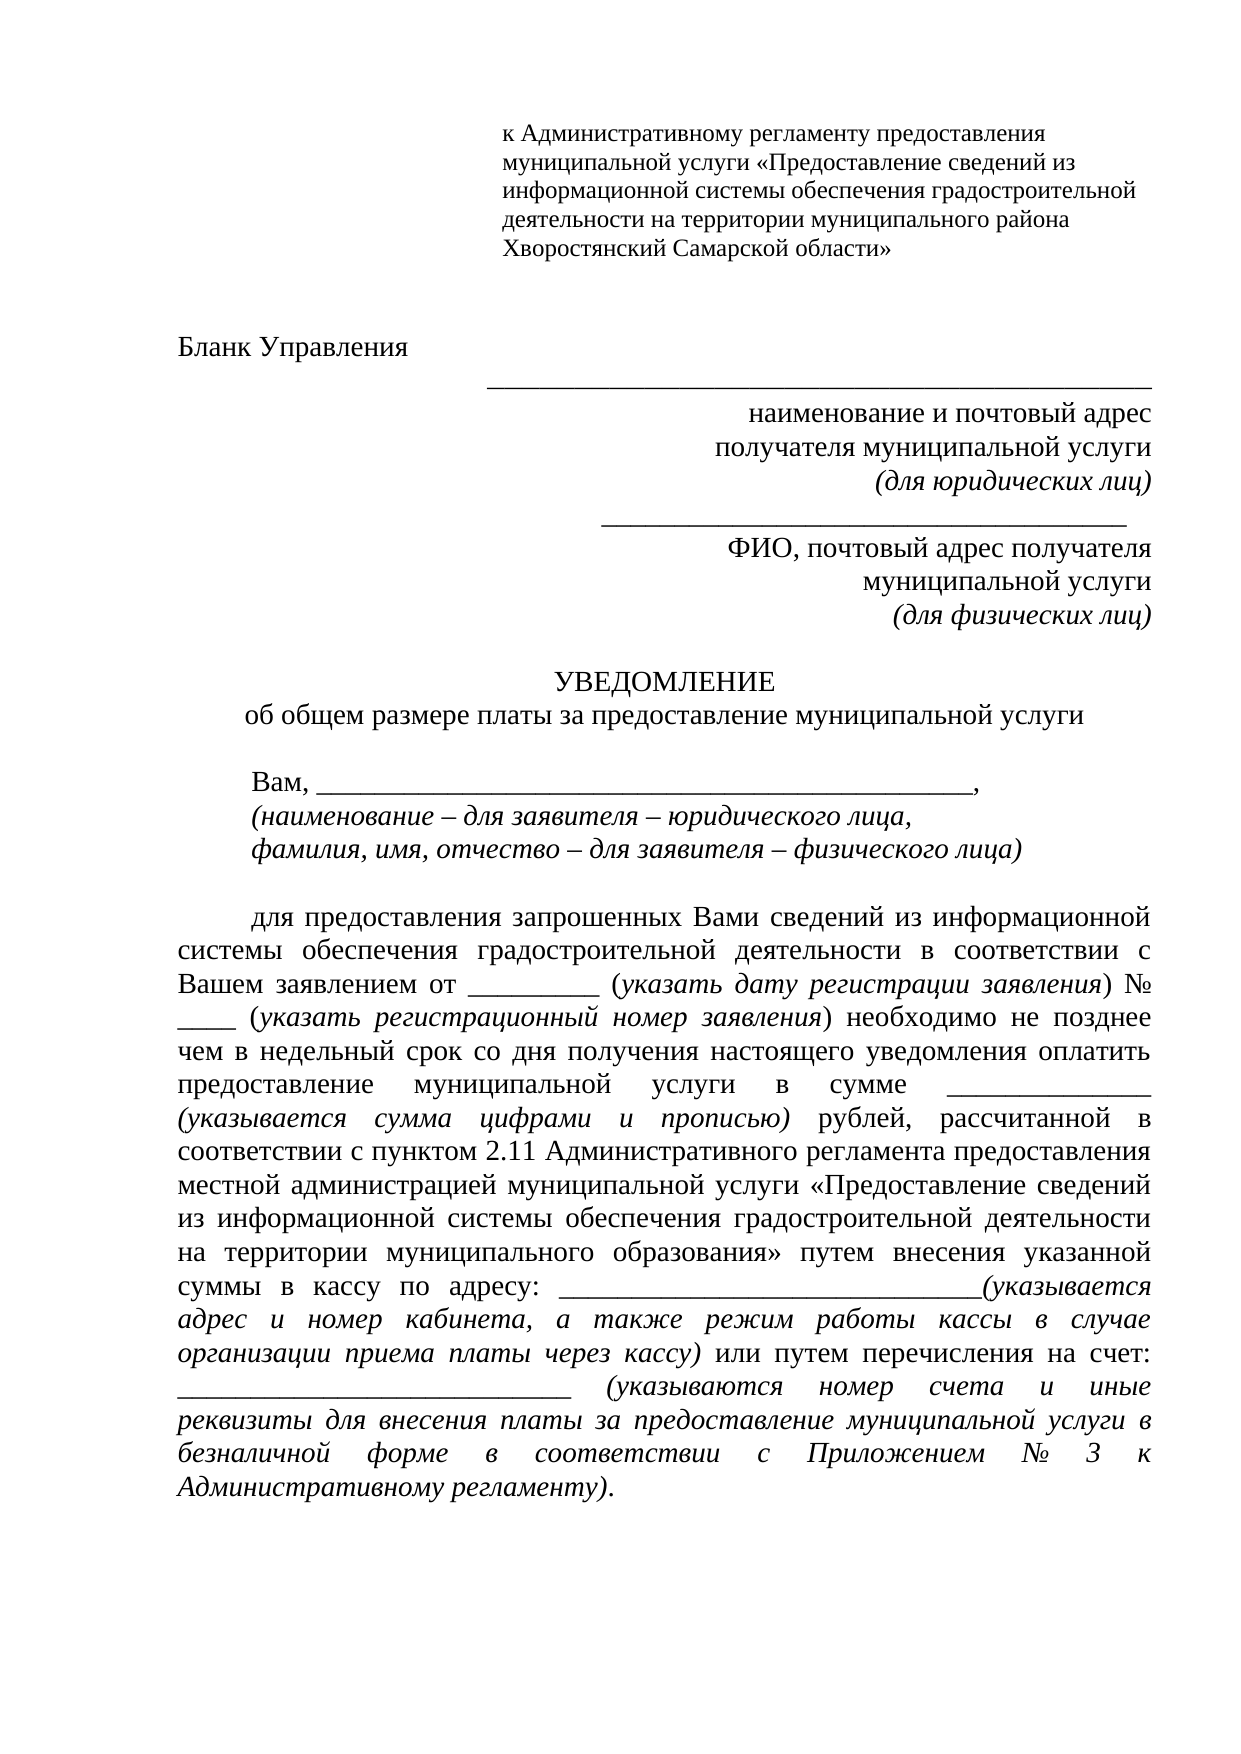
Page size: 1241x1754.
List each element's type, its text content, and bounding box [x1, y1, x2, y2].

text (для юридических лиц) [177, 463, 1152, 496]
text наименование и почтовый адрес [177, 396, 1152, 429]
text УВЕДОМЛЕНИЕ [177, 664, 1152, 697]
text Бланк Управления [177, 329, 1152, 362]
text получателя муниципальной услуги [177, 429, 1152, 463]
text ____________________________________ [576, 496, 1152, 530]
text для предоставления запрошенных Вами сведений из информационной системы обеспечения градостроительной деятельности в соответствии с Вашем заявлением от _________ (указать дату регистрации заявления) № ____ (указать регистрационный номер заявления) необходимо не позднее чем в недельный срок со дня получения настоящего уведомления оплатить предоставление муниципальной услуги в сумме ______________ (указывается сумма цифрами и прописью) рублей, рассчитанной в соответствии с пунктом 2.11 Административного регламента предоставления местной администрацией муниципальной услуги «Предоставление сведений из информационной системы обеспечения градостроительной деятельности на территории муниципального образования» путем внесения указанной суммы в кассу по адресу: _____________________________(указывается адрес и номер кабинета, а также режим работы кассы в случае организации приема платы через кассу) или путем перечисления на счет: ___________________________ (указываются номер счета и иные реквизиты для внесения платы за предоставление муниципальной услуги в безналичной форме в соответствии с Приложением № 3 к Административному регламенту). [177, 899, 1152, 1502]
text муниципальной услуги [576, 563, 1152, 597]
text ФИО, почтовый адрес получателя [177, 530, 1152, 563]
text к Административному регламенту предоставления муниципальной услуги «Предоставление сведений из информационной системы обеспечения градостроительной деятельности на территории муниципального района Хворостянский Самарской области» [502, 118, 1152, 262]
text (для физических лиц) [576, 597, 1152, 630]
text ______________________________________ [177, 362, 1152, 396]
text Вам, _____________________________________________, [177, 764, 1152, 798]
text фамилия, имя, отчество – для заявителя – физического лица) [177, 832, 1152, 865]
text (наименование – для заявителя – юридического лица, [177, 798, 1152, 832]
text об общем размере платы за предоставление муниципальной услуги [177, 697, 1152, 731]
